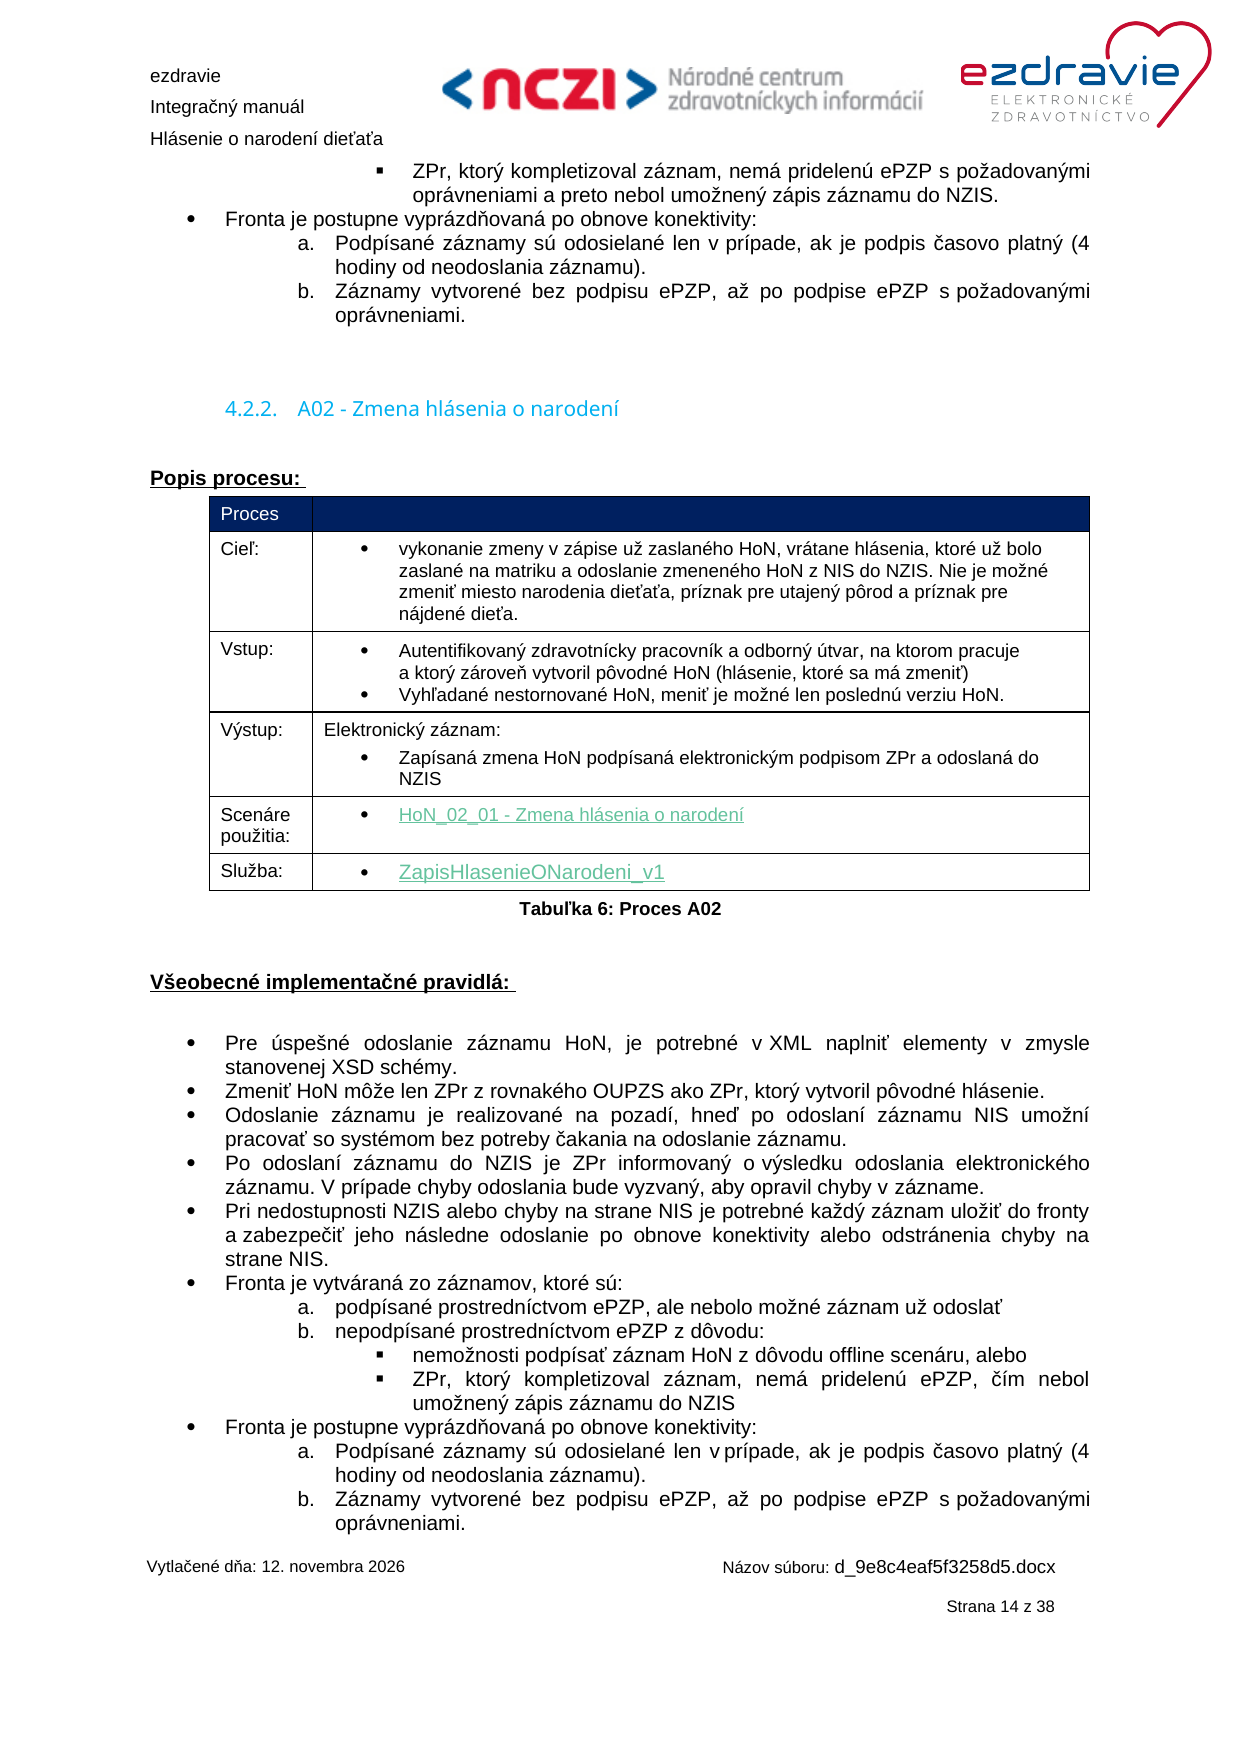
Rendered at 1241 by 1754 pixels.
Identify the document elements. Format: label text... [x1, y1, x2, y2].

picture [442, 67, 924, 114]
list Fronta je postupne vyprázdňovaná po obnove konektivity: [187, 1415, 1090, 1439]
table_cell HoN_02_01 - Zmena hlásenia o narodení [313, 797, 1089, 853]
table_cell ZapisHlasenieONarodeni_v1 [313, 854, 1089, 890]
list nepodpísané prostredníctvom ePZP z dôvodu: [297, 1319, 1090, 1343]
list Zmeniť HoN môže len ZPr z rovnakého OUPZS ako ZPr, ktorý vytvoril pôvodné hlásenie. [187, 1079, 1090, 1103]
list nemožnosti podpísať záznam HoN z dôvodu offline scenáru, alebo [375, 1343, 1090, 1367]
table_header [313, 497, 1089, 531]
table_header Proces [210, 497, 312, 531]
list ZPr, ktorý kompletizoval záznam, nemá pridelenú ePZP, čím nebol umožnený zápis záznamu do NZIS [375, 1367, 1090, 1415]
list Odoslanie záznamu je realizované na pozadí, hneď po odoslaní záznamu NIS umožní pracovať so systémom bez potreby čakania na odoslanie záznamu. [187, 1103, 1090, 1151]
list Po odoslaní záznamu do NZIS je ZPr informovaný o výsledku odoslania elektronického záznamu. V prípade chyby odoslania bude vyzvaný, aby opravil chyby v zázname. [187, 1151, 1090, 1199]
table_cell vykonanie zmeny v zápise už zaslaného HoN, vrátane hlásenia, ktoré už bolo zaslané na matriku a odoslanie zmeneného HoN z NIS do NZIS. Nie je možné zmeniť miesto narodenia dieťaťa, príznak pre utajený pôrod a príznak pre nájdené dieťa. [313, 532, 1089, 631]
table_cell Autentifikovaný zdravotnícky pracovník a odborný útvar, na ktorom pracuje a ktorý zároveň vytvoril pôvodné HoN (hlásenie, ktoré sa má zmeniť) Vyhľadané nestornované HoN, meniť je možné len poslednú verziu HoN. [313, 632, 1089, 711]
list Podpísané záznamy sú odosielané len v prípade, ak je podpis časovo platný (4 hodiny od neodoslania záznamu). [297, 1439, 1090, 1487]
text Všeobecné implementačné pravidlá: [150, 970, 1090, 994]
list Záznamy vytvorené bez podpisu ePZP, až po podpise ePZP s požadovanými oprávneniami. [297, 279, 1090, 327]
list Fronta je vytváraná zo záznamov, ktoré sú: [187, 1271, 1090, 1295]
subtitle A02 - Zmena hlásenia o narodení [225, 394, 1090, 423]
list Záznamy vytvorené bez podpisu ePZP, až po podpise ePZP s požadovanými oprávneniami. [297, 1487, 1090, 1535]
picture [961, 21, 1212, 128]
table_cell Služba: [210, 854, 312, 890]
list Fronta je postupne vyprázdňovaná po obnove konektivity: [187, 207, 1090, 231]
list Pri nedostupnosti NZIS alebo chyby na strane NIS je potrebné každý záznam uložiť do fronty a zabezpečiť jeho následne odoslanie po obnove konektivity alebo odstránenia chyby na strane NIS. [187, 1199, 1090, 1271]
table_cell Vstup: [210, 632, 312, 711]
text Popis procesu: [150, 466, 1090, 489]
list ZPr, ktorý kompletizoval záznam, nemá pridelenú ePZP s požadovanými oprávneniami a preto nebol umožnený zápis záznamu do NZIS. [375, 159, 1090, 207]
list podpísané prostredníctvom ePZP, ale nebolo možné záznam už odoslať [297, 1295, 1090, 1319]
text Tabuľka 6: Proces A02 [150, 898, 1090, 919]
list Pre úspešné odoslanie záznamu HoN, je potrebné v XML naplniť elementy v zmysle stanovenej XSD schémy. [187, 1031, 1090, 1079]
list Podpísané záznamy sú odosielané len v prípade, ak je podpis časovo platný (4 hodiny od neodoslania záznamu). [297, 231, 1090, 279]
table_cell Výstup: [210, 713, 312, 796]
table_cell Cieľ: [210, 532, 312, 631]
table_cell Elektronický záznam: Zapísaná zmena HoN podpísaná elektronickým podpisom ZPr a odoslaná do NZIS [313, 713, 1089, 796]
table_cell Scenáre použitia: [210, 797, 312, 853]
